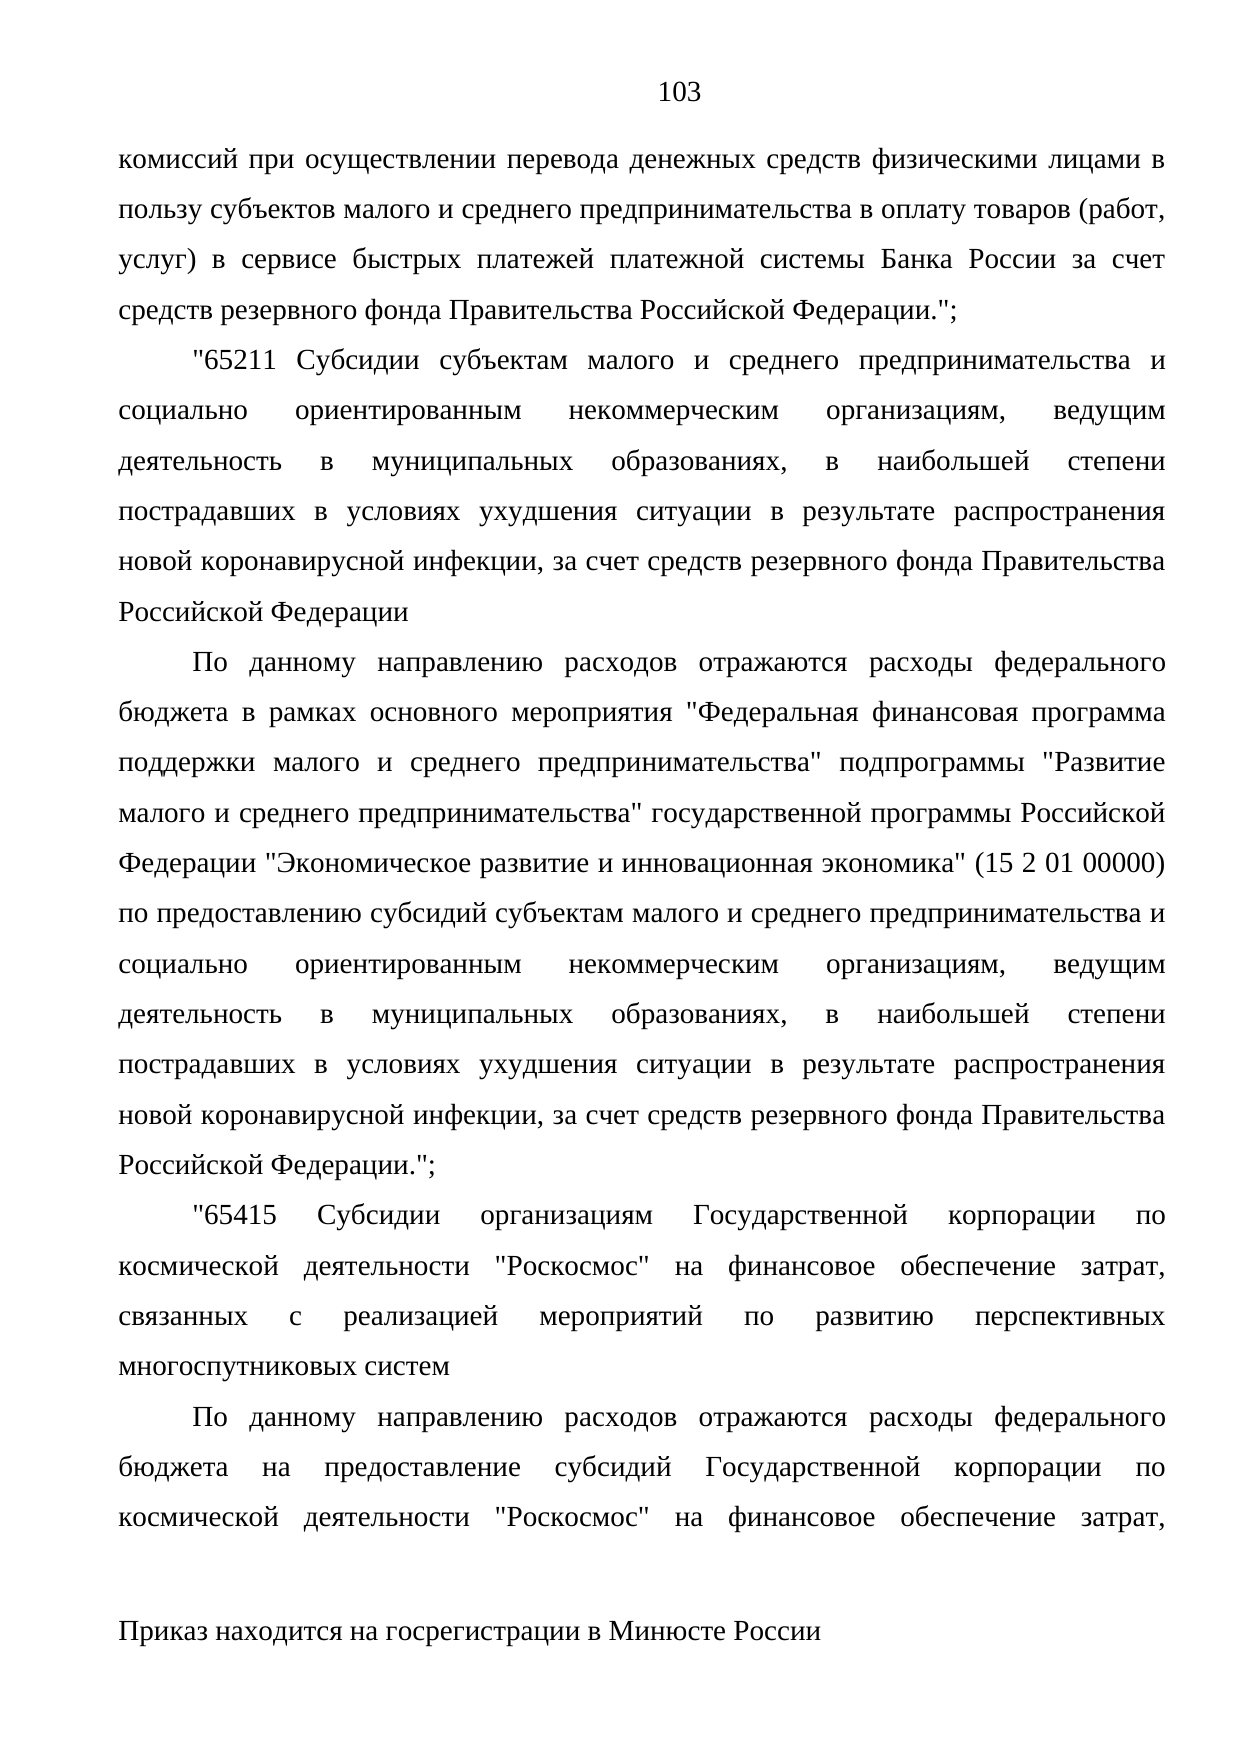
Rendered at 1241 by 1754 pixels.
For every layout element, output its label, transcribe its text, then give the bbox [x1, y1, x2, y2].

text По данному направлению расходов отражаются расходы федерального бюджета в рамках основного мероприятия "Федеральная финансовая программа поддержки малого и среднего предпринимательства" подпрограммы "Развитие малого и среднего предпринимательства" государственной программы Российской Федерации "Экономическое развитие и инновационная экономика" (15 2 01 00000) по предоставлению субсидий субъектам малого и среднего предпринимательства и социально ориентированным некоммерческим организациям, ведущим деятельность в муниципальных образованиях, в наибольшей степени пострадавших в условиях ухудшения ситуации в результате распространения новой коронавирусной инфекции, за счет средств резервного фонда Правительства Российской Федерации."; [118, 644, 1167, 1181]
text "65211 Субсидии субъектам малого и среднего предпринимательства и социально ориентированным некоммерческим организациям, ведущим деятельность в муниципальных образованиях, в наибольшей степени пострадавших в условиях ухудшения ситуации в результате распространения новой коронавирусной инфекции, за счет средств резервного фонда Правительства Российской Федерации [118, 342, 1167, 627]
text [118, 141, 1167, 325]
text "65415 Субсидии организациям Государственной корпорации по космической деятельности "Роскосмос" на финансовое обеспечение затрат, связанных с реализацией мероприятий по развитию перспективных многоспутниковых систем [118, 1197, 1167, 1382]
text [118, 1399, 1167, 1533]
